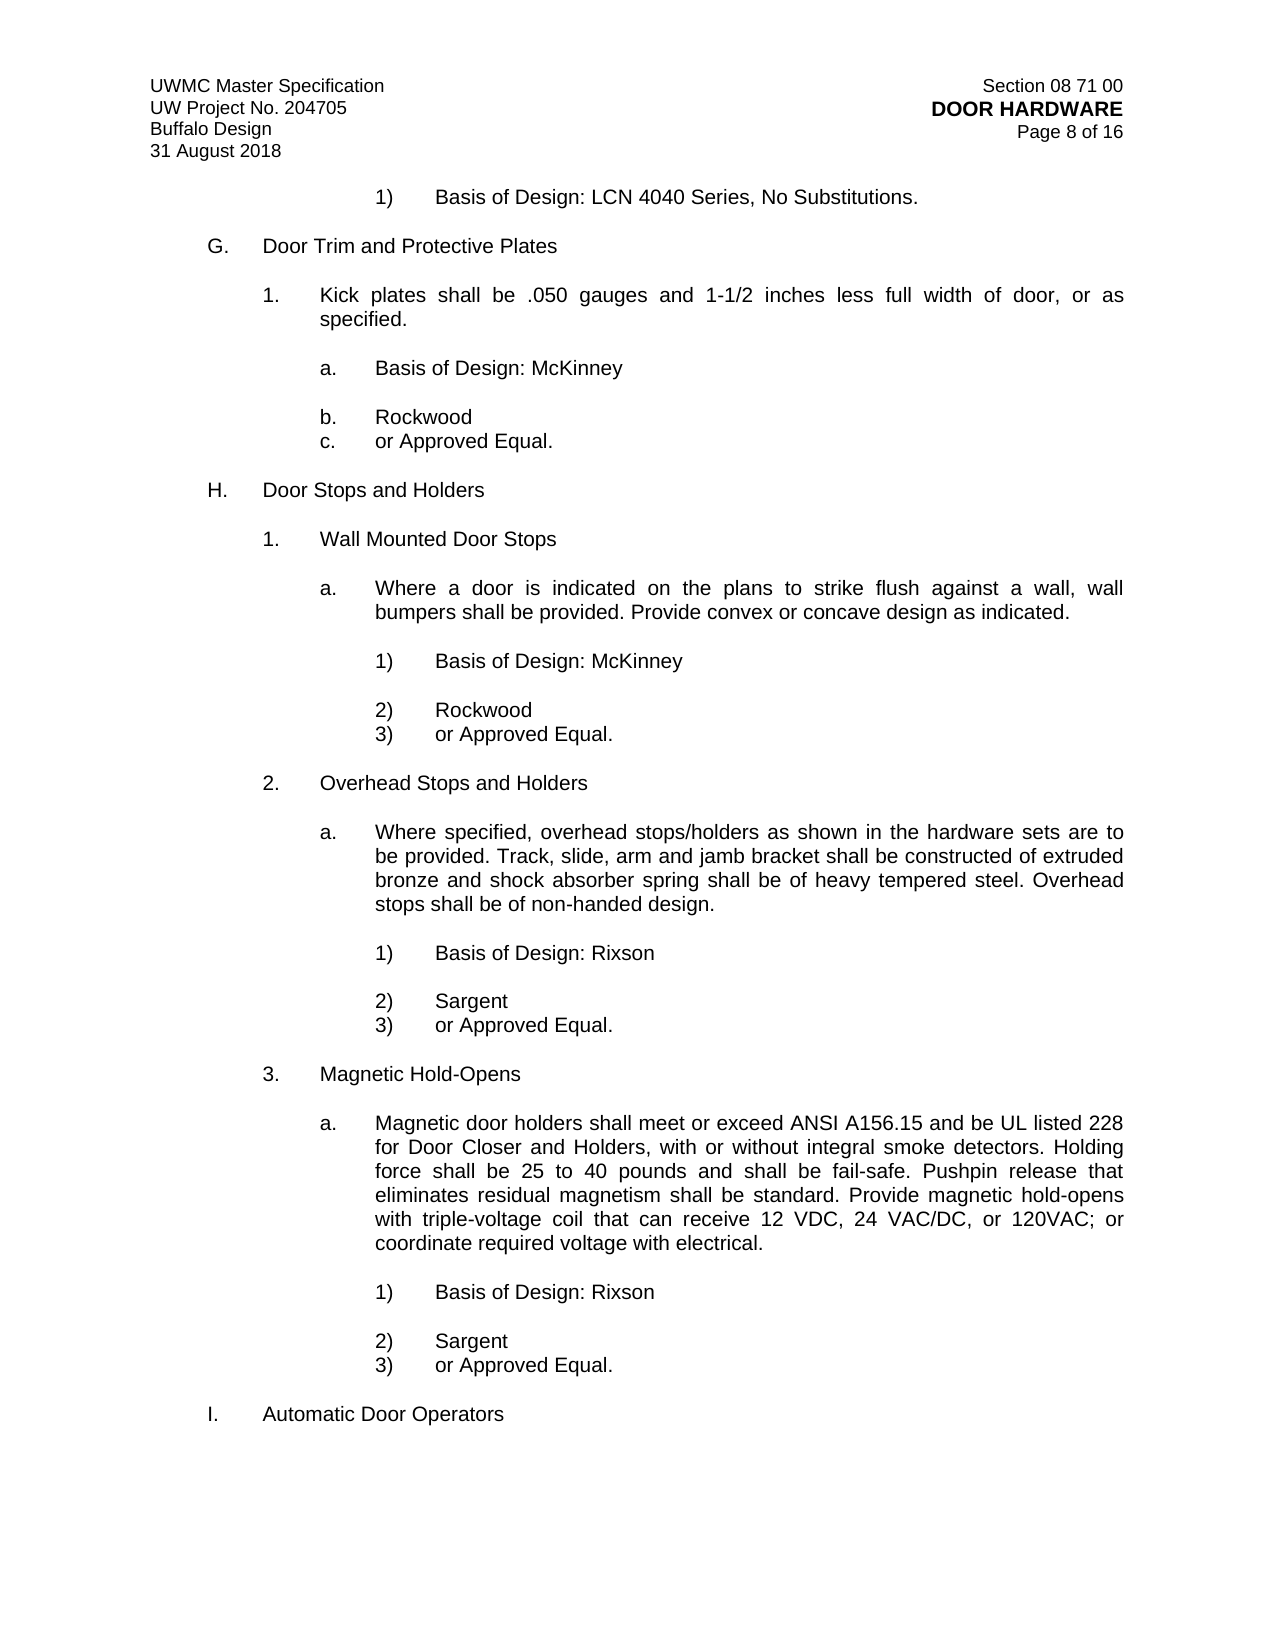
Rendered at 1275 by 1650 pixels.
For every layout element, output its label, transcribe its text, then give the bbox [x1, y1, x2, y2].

list Kick plates shall be .050 gauges and 1-1/2 inches less full width of door, or as specified. [262, 283, 1125, 331]
list or Approved Equal. [375, 1013, 1125, 1037]
list Rockwood [319, 405, 1125, 429]
list Basis of Design: McKinney [319, 356, 1125, 380]
list or Approved Equal. [319, 429, 1125, 453]
list Sargent [375, 1329, 1125, 1353]
list or Approved Equal. [375, 722, 1125, 746]
list or Approved Equal. [375, 1353, 1125, 1377]
list Magnetic Hold-Opens [262, 1062, 1125, 1086]
list Sargent [375, 989, 1125, 1013]
list Basis of Design: LCN 4040 Series, No Substitutions. [375, 185, 1125, 209]
list Basis of Design: McKinney [375, 649, 1125, 673]
list Magnetic door holders shall meet or exceed ANSI A156.15 and be UL listed 228 for Door Closer and Holders, with or without integral smoke detectors. Holding force shall be 25 to 40 pounds and shall be fail-safe. Pushpin release that eliminates residual magnetism shall be standard. Provide magnetic hold-opens with triple-voltage coil that can receive 12 , 24 VAC/DC, or 120VAC; or coordinate required voltage with electrical. [319, 1111, 1125, 1255]
list Where specified, overhead stops/holders as shown in the hardware sets are to be provided. Track, slide, arm and jamb bracket shall be constructed of extruded bronze and shock absorber spring shall be of heavy tempered steel. Overhead stops shall be of non-handed design. [319, 819, 1125, 915]
list Basis of Design: Rixson [375, 1280, 1125, 1304]
list Door Stops and Holders [207, 478, 1125, 502]
list Overhead Stops and Holders [262, 771, 1125, 794]
list Door Trim and Protective Plates [207, 234, 1125, 258]
list Rockwood [375, 698, 1125, 722]
list Wall Mounted Door Stops [262, 527, 1125, 551]
list Basis of Design: Rixson [375, 940, 1125, 964]
list Where a door is indicated on the plans to strike flush against a wall, wall bumpers shall be provided. Provide convex or concave design as indicated. [319, 576, 1125, 624]
list Automatic Door Operators [207, 1402, 1125, 1426]
